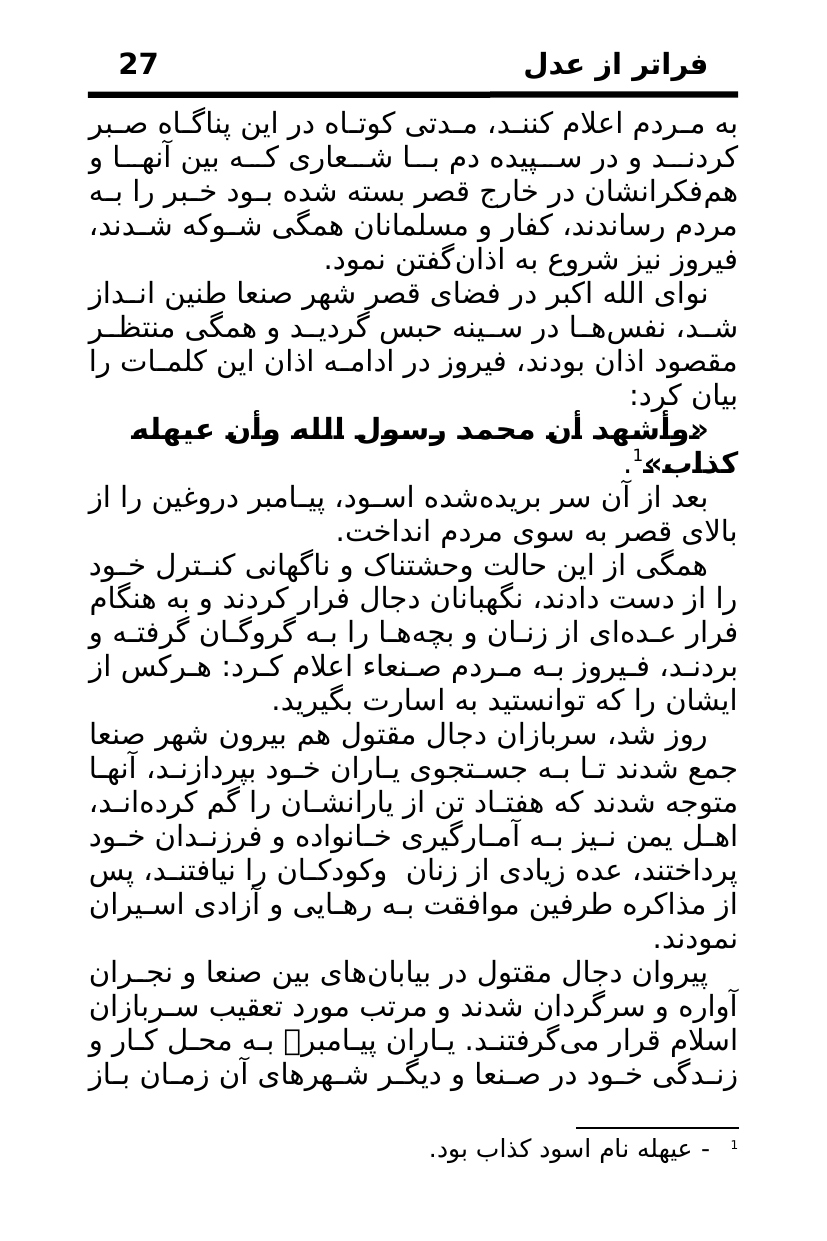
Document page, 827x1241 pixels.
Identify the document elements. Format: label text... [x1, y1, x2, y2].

text «وأشهد أن محمد رسول الله وأن عيهله كذاب». [89, 412, 738, 480]
text همگی از این حالت وحشتناک و ناگهانی کنترل خود را از دست دادند، نگهبانان دجال فرار کردند و به هنگام فرار عده‌ای از زنان و بچه‌ها را به گروگان گرفته و بردند، فیروز به مردم صنعاء اعلام کرد: هرکس از ایشان را که توانستید به اسارت بگیرید. [89, 548, 738, 718]
text روز شد، سربازان دجال مقتول هم بیرون شهر صنعا جمع شدند تا به جستجوی یاران خود بپردازند، آنها متوجه شدند که هفتاد تن از یارانشان را گم کرده‌اند، اهل یمن نیز به آمارگیری خانواده و فرزندان خود پرداختند، عده زیادی از زنان وکودکان را نیافتند، پس از مذاکره طرفین موافقت به رهایی و آزادی اسیران نمودند. [89, 718, 738, 955]
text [89, 955, 738, 1091]
text بعد از آن سر بریده‌شده اسود، پیامبر دروغین را از بالای قصر به سوی مردم انداخت. [89, 480, 738, 548]
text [89, 106, 738, 276]
text نو‌ای الله اکبر در فضای قصر شهر صنعا طنین انداز شد، نفس‌ها در سینه حبس گردید و همگی منتظر مقصود اذان بودند، فیروز در ادامه اذان این کلمات را بیان کرد: [89, 276, 738, 412]
